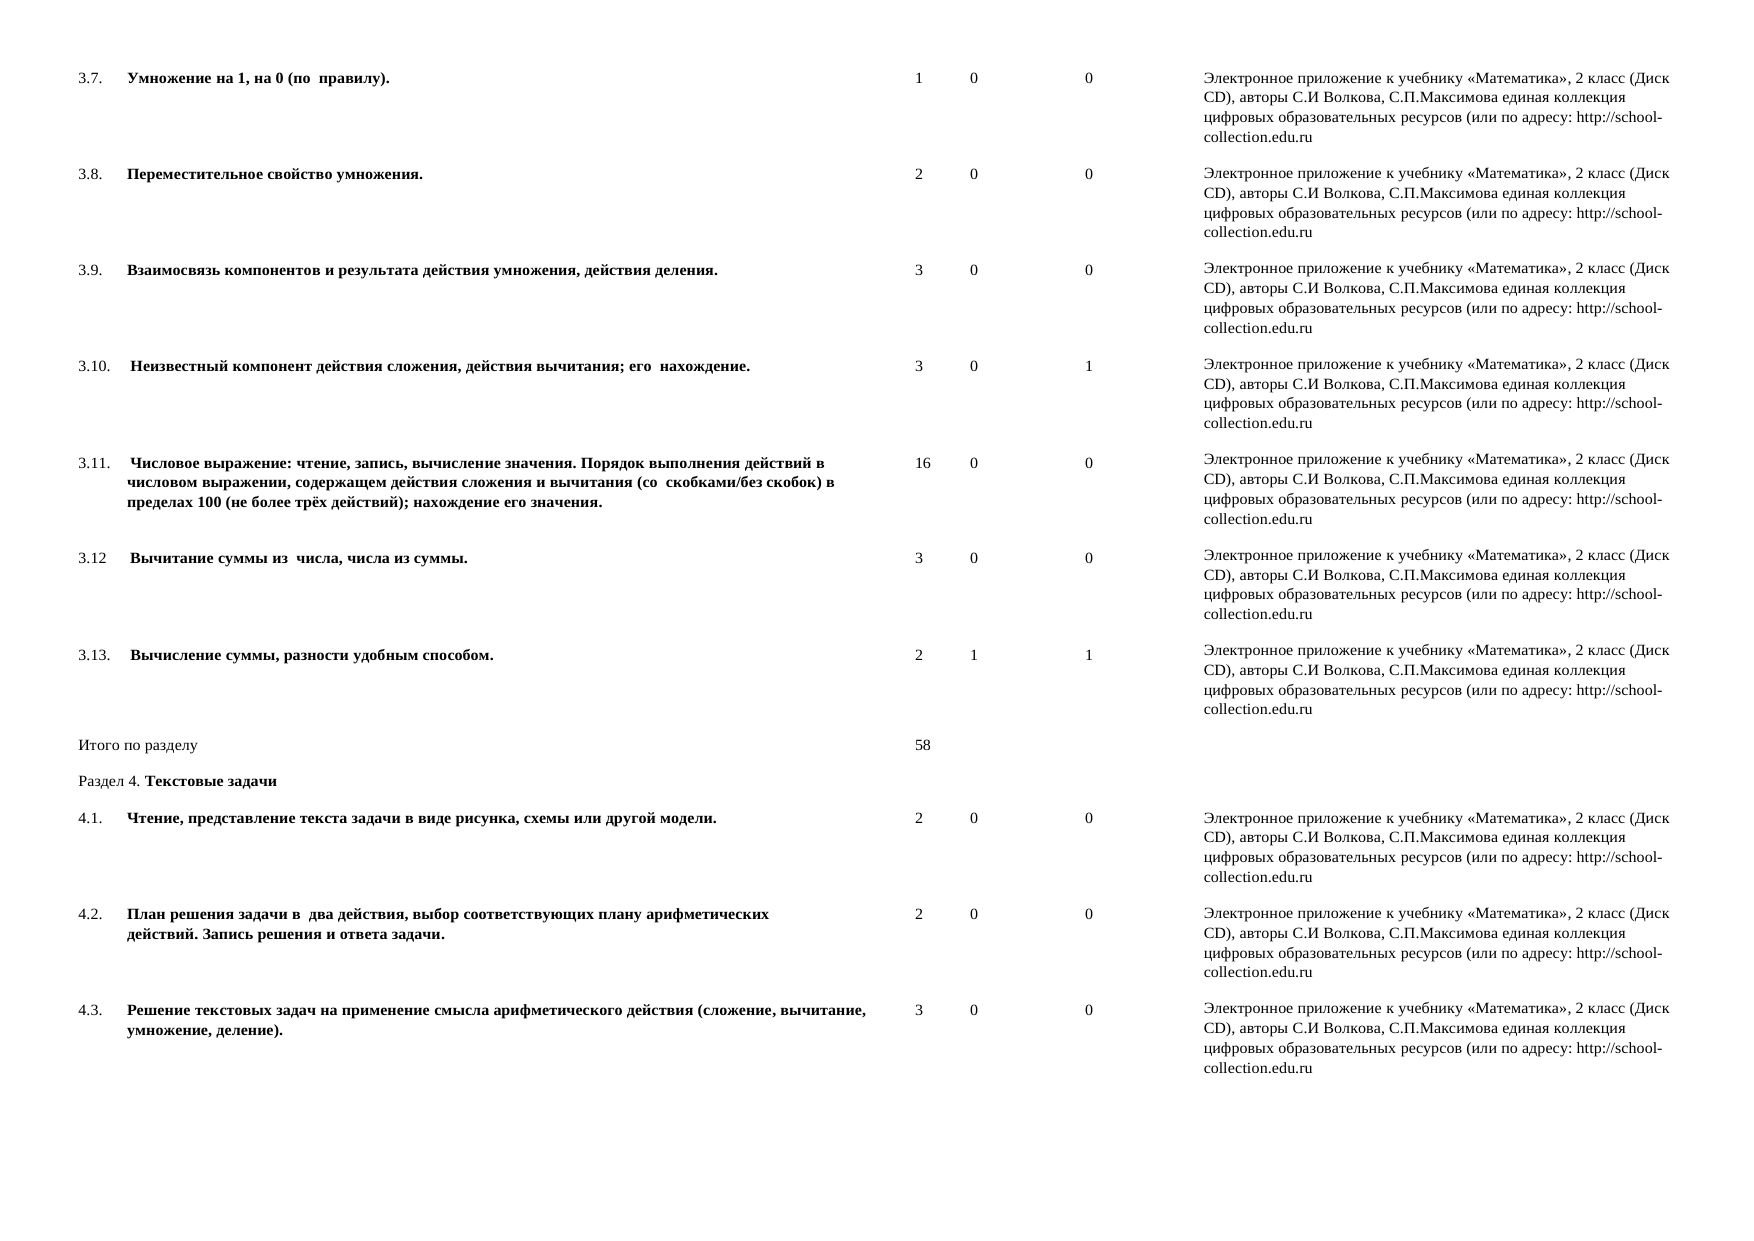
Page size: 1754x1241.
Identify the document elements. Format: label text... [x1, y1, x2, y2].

text Итого по разделу 58 [78, 736, 1673, 754]
text 3.13. Вычисление суммы, разности удобным способом. 2 1 1 [78, 646, 1095, 663]
text 3.9. Взаимосвязь компонентов и результата действия умножения, действия деления. 3 0 0 [78, 261, 1095, 279]
text 4.2. План решения задачи в два действия, выбор соответствующих плану арифметических 2 0 0 действий. Запись решения и ответа задачи. [78, 905, 1097, 942]
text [1203, 68, 1674, 146]
text 3.11. Числовое выражение: чтение, запись, вычисление значения. Порядок выполнения действий в 16 0 0 числовом выражении, содержащем действия сложения и вычитания (со скобками/без скобок) в [78, 453, 1097, 491]
text 4.3. Решение текстовых задач на применение смысла арифметического действия (сложение, вычитание, 3 0 0 умножение, деление). [78, 1001, 1097, 1038]
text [1203, 999, 1674, 1076]
text 3.12 Вычитание суммы из числа, числа из суммы. 3 0 0 [78, 549, 1095, 567]
text Раздел 4. Текстовые задачи [78, 772, 1673, 790]
text 4.1. Чтение, представление текста задачи в виде рисунка, схемы или другой модели. 2 0 0 [78, 808, 1095, 826]
text 3.7. Умножение на 1, на 0 (по правилу). 1 0 0 [78, 68, 1095, 86]
text 3.8. Переместительное свойство умножения. 2 0 0 [78, 165, 1095, 183]
text пределах 100 (не более трёх действий); нахождение его значения. [127, 493, 1095, 511]
text 3.10. Неизвестный компонент действия сложения, действия вычитания; его нахождение. 3 0 1 [78, 357, 1095, 375]
